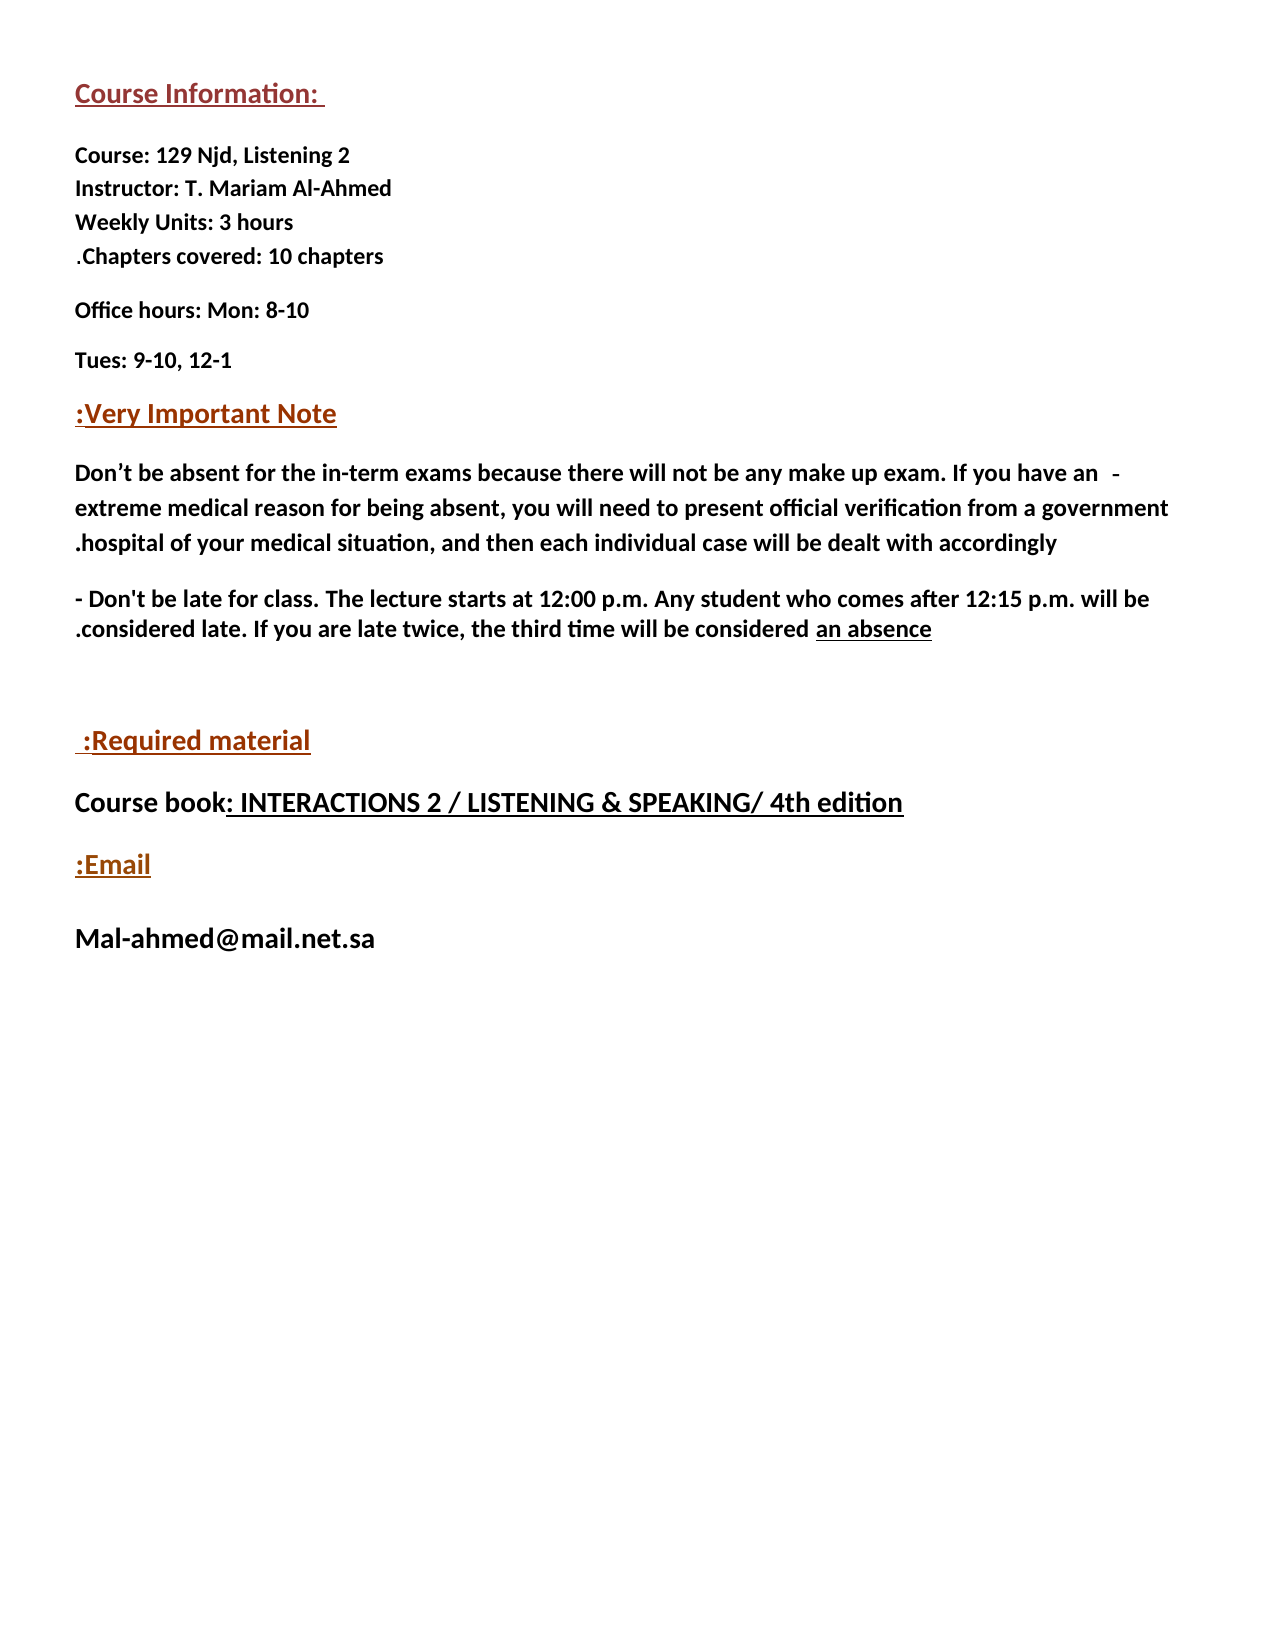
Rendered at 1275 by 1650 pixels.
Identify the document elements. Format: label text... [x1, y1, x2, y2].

text - Don't be late for class. The lecture starts at 12:00 p.m. Any student who comes after 12:15 p.m. will be [75, 583, 1200, 614]
text considered late. If you are late twice, the third time will be considered an absence. [75, 614, 1200, 644]
text Weekly Units: 3 hours [75, 207, 1200, 236]
text Email: [75, 846, 1200, 882]
text Office hours: Mon: 8-10 [75, 295, 1200, 324]
text Tues: 9-10, 12-1 [75, 345, 1200, 375]
text Course book: INTERACTIONS 2 / LISTENING & SPEAKING/ 4th edition [75, 784, 1200, 820]
text Very Important Note: [75, 396, 1200, 431]
text - Don’t be absent for the in-term exams because there will not be any make up exam. If you have an extreme medical reason for being absent, you will need to present official verification from a government hospital of your medical situation, and then each individual case will be dealt with accordingly. [75, 457, 1200, 558]
text Instructor: T. Mariam Al-Ahmed [75, 173, 1200, 203]
text Required material: [75, 722, 1200, 758]
text Course: 129 Njd, Listening 2 [75, 140, 1200, 169]
text Chapters covered: 10 chapters. [75, 241, 1200, 270]
text Course Information: [75, 75, 1200, 111]
text Mal-ahmed@mail.net.sa [75, 920, 1200, 956]
